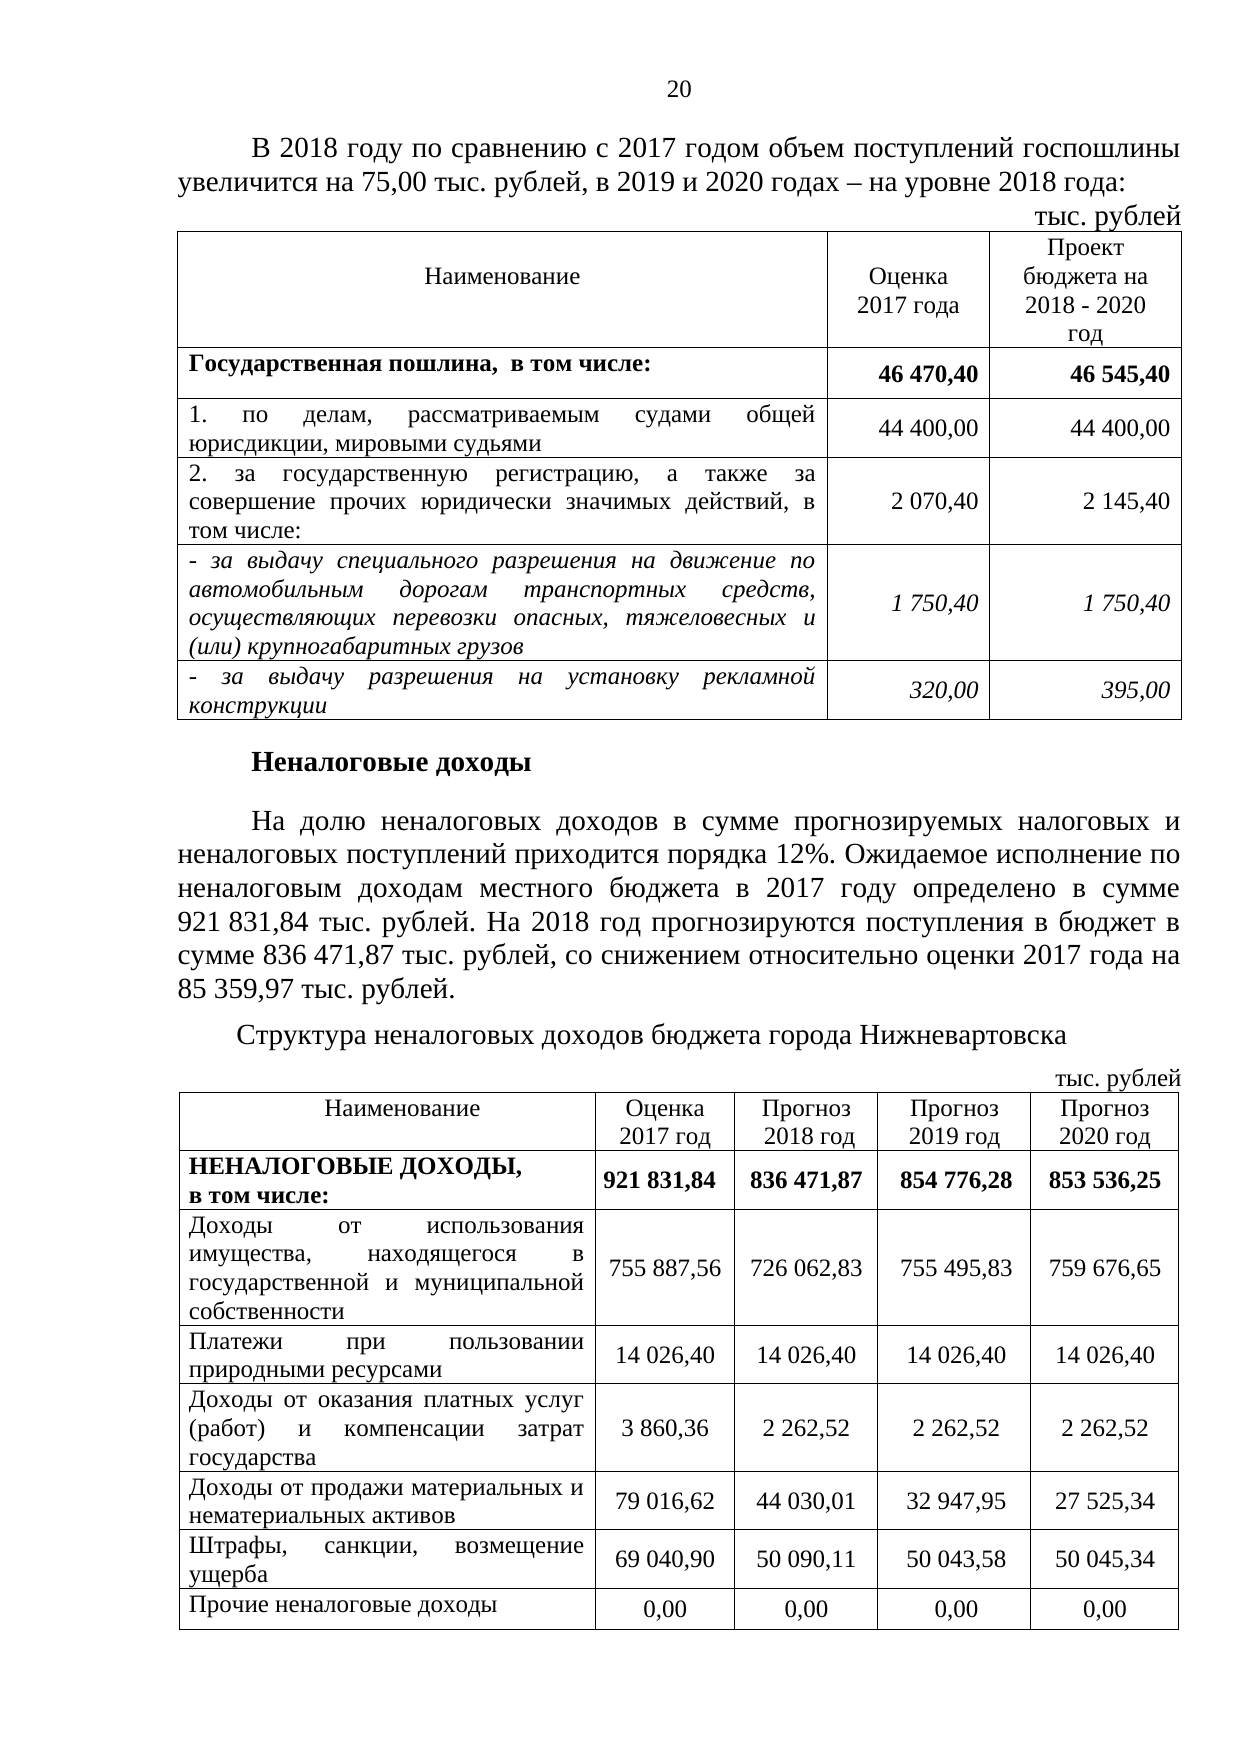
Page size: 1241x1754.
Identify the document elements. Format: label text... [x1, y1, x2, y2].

table_cell 44 400,00 [828, 399, 989, 457]
table_cell 726 062,83 [735, 1210, 877, 1325]
table_cell 759 676,65 [1031, 1210, 1178, 1325]
table_header Наименование [180, 1093, 595, 1150]
table_cell Доходы от продажи материальных и нематериальных активов [180, 1472, 595, 1529]
table_cell 320,00 [828, 661, 989, 718]
text На долю неналоговых доходов в сумме прогнозируемых налоговых и неналоговых поступлений приходится порядка 12%. Ожидаемое исполнение по неналоговым доходам местного бюджета в 2017 году определено в сумме 921 831,84 тыс. рублей. На 2018 год прогнозируются поступления в бюджет в сумме 836 471,87 тыс. рублей, со снижением относительно оценки 2017 года на 85 359,97 тыс. рублей. [177, 803, 1181, 1004]
table_cell 50 043,58 [878, 1530, 1030, 1588]
table_cell 2 145,40 [990, 458, 1181, 544]
table_cell 46 470,40 [828, 348, 989, 398]
table_cell 853 536,25 [1031, 1151, 1178, 1209]
table_cell 3 860,36 [596, 1384, 734, 1471]
table_cell 2 262,52 [878, 1384, 1030, 1471]
table_cell 1 750,40 [828, 545, 989, 660]
table_header Прогноз 2018 год [735, 1093, 877, 1150]
table_cell Платежи при пользовании природными ресурсами [180, 1326, 595, 1383]
table_cell 14 026,40 [596, 1326, 734, 1383]
table_cell Доходы от оказания платных услуг (работ) и компенсации затрат государства [180, 1384, 595, 1471]
table_cell 2. за государственную регистрацию, а также за совершение прочих юридически значимых действий, в том числе: [178, 458, 827, 544]
table_cell 14 026,40 [878, 1326, 1030, 1383]
table_cell 395,00 [990, 661, 1181, 718]
table_header Оценка 2017 года [828, 232, 989, 347]
table_cell Штрафы, санкции, возмещение ущерба [180, 1530, 595, 1588]
table_cell 27 525,34 [1031, 1472, 1178, 1529]
table_cell 14 026,40 [1031, 1326, 1178, 1383]
text Неналоговые доходы [177, 744, 1181, 778]
table_cell 44 030,01 [735, 1472, 877, 1529]
table_cell 1 750,40 [990, 545, 1181, 660]
table_cell - за выдачу специального разрешения на движение по автомобильным дорогам транспортных средств, осуществляющих перевозки опасных, тяжеловесных и (или) крупногабаритных грузов [178, 545, 827, 660]
table_cell 755 887,56 [596, 1210, 734, 1325]
table_cell 46 545,40 [990, 348, 1181, 398]
table_cell 14 026,40 [735, 1326, 877, 1383]
table_cell 2 262,52 [735, 1384, 877, 1471]
table_cell 50 090,11 [735, 1530, 877, 1588]
table_cell 921 831,84 [596, 1151, 734, 1209]
table_cell - за выдачу разрешения на установку рекламной конструкции [178, 661, 827, 718]
table_cell 32 947,95 [878, 1472, 1030, 1529]
table_header Оценка 2017 год [596, 1093, 734, 1150]
table_cell Доходы от использования имущества, находящегося в государственной и муниципальной собственности [180, 1210, 595, 1325]
table_cell 2 262,52 [1031, 1384, 1178, 1471]
table_cell 69 040,90 [596, 1530, 734, 1588]
table_cell 755 495,83 [878, 1210, 1030, 1325]
text Структура неналоговых доходов бюджета города Нижневартовска [177, 1017, 1181, 1050]
table_header Наименование [178, 232, 827, 347]
table_cell 0,00 [1031, 1589, 1178, 1629]
table_cell Прочие неналоговые доходы [180, 1589, 595, 1629]
table_cell 79 016,62 [596, 1472, 734, 1529]
table_header Прогноз 2020 год [1031, 1093, 1178, 1150]
table_cell Государственная пошлина, в том числе: [178, 348, 827, 398]
table_cell 836 471,87 [735, 1151, 877, 1209]
table_cell НЕНАЛОГОВЫЕ ДОХОДЫ, в том числе: [180, 1151, 595, 1209]
table_cell 2 070,40 [828, 458, 989, 544]
table_header Прогноз 2019 год [878, 1093, 1030, 1150]
table_cell 0,00 [735, 1589, 877, 1629]
text тыс. рублей [177, 198, 1181, 231]
table_cell 50 045,34 [1031, 1530, 1178, 1588]
table_header Проект бюджета на 2018 - 2020 год [990, 232, 1181, 347]
table_cell 0,00 [878, 1589, 1030, 1629]
text В 2018 году по сравнению с 2017 годом объем поступлений госпошлины увеличится на 75,00 тыс. рублей, в 2019 и 2020 годах – на уровне 2018 года: [177, 131, 1181, 198]
table_cell 854 776,28 [878, 1151, 1030, 1209]
text тыс. рублей [177, 1063, 1181, 1092]
table_cell 1. по делам, рассматриваемым судами общей юрисдикции, мировыми судьями [178, 399, 827, 457]
table_cell 44 400,00 [990, 399, 1181, 457]
table_cell 0,00 [596, 1589, 734, 1629]
